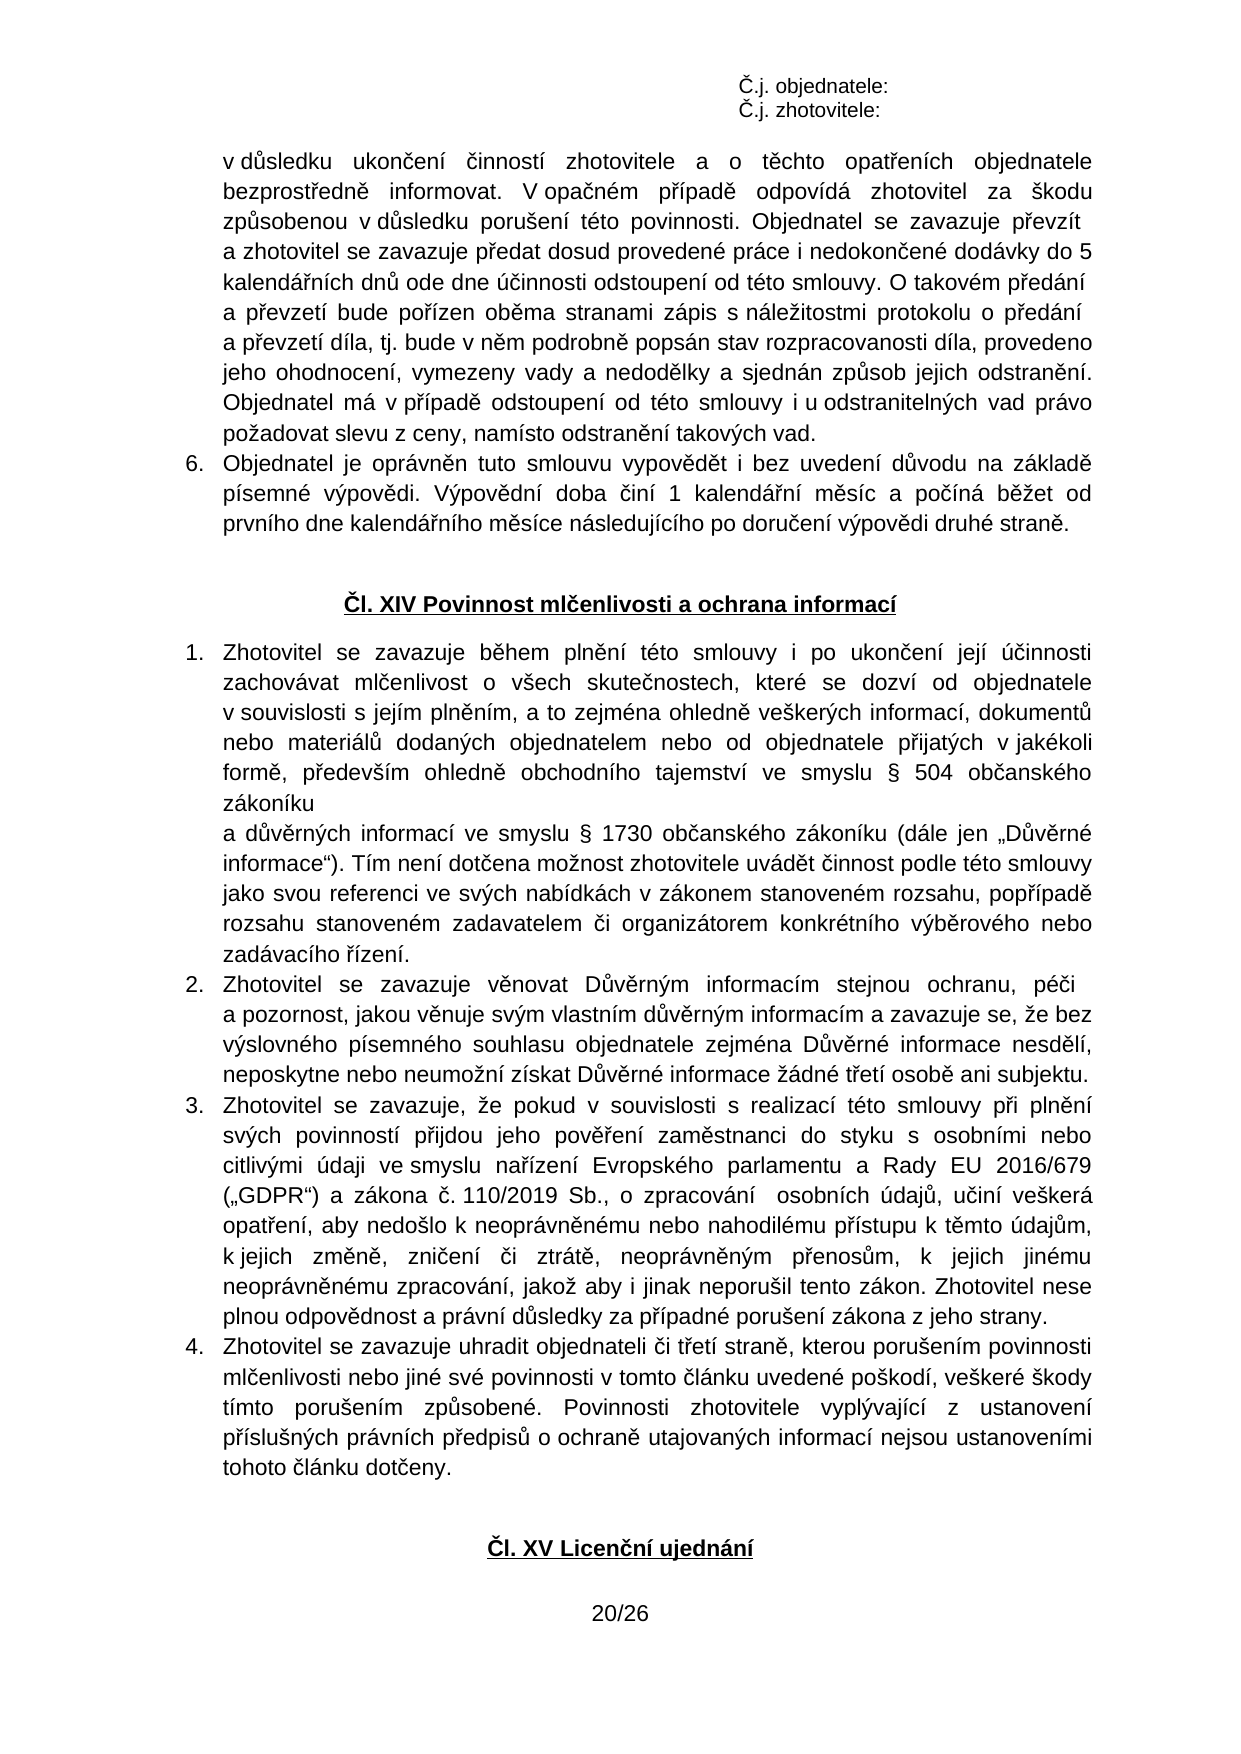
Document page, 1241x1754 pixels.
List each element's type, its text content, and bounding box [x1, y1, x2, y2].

text Čl. XIV Povinnost mlčenlivosti a ochrana informací [148, 591, 1093, 618]
list Zhotovitel se zavazuje, že pokud v souvislosti s realizací této smlouvy při plnění svých povinností přijdou jeho pověření zaměstnanci do styku s osobními nebo citlivými údaji ve smyslu nařízení Evropského parlamentu a Rady EU 2016/679 („GDPR“) a zákona č. 110/2019 Sb., o zpracování osobních údajů, učiní veškerá opatření, aby nedošlo k neoprávněnému nebo nahodilému přístupu k těmto údajům, k jejich změně, zničení či ztrátě, neoprávněným přenosům, k jejich jinému neoprávněnému zpracování, jakož aby i jinak neporušil tento zákon. Zhotovitel nese plnou odpovědnost a právní důsledky za případné porušení zákona z jeho strany. [185, 1092, 1093, 1329]
list Zhotovitel se zavazuje uhradit objednateli či třetí straně, kterou porušením povinnosti mlčenlivosti nebo jiné své povinnosti v tomto článku uvedené poškodí, veškeré škody tímto porušením způsobené. Povinnosti zhotovitele vyplývající z ustanovení příslušných právních předpisů o ochraně utajovaných informací nejsou ustanoveními tohoto článku dotčeny. [185, 1333, 1093, 1481]
list Zhotovitel se zavazuje během plnění této smlouvy i po ukončení její účinnosti zachovávat mlčenlivost o všech skutečnostech, které se dozví od objednatele v souvislosti s jejím plněním, a to zejména ohledně veškerých informací, dokumentů nebo materiálů dodaných objednatelem nebo od objednatele přijatých v jakékoli formě, především ohledně obchodního tajemství ve smyslu § 504 občanského zákoníku a důvěrných informací ve smyslu § 1730 občanského zákoníku (dále jen „Důvěrné informace“). Tím není dotčena možnost zhotovitele uvádět činnost podle této smlouvy jako svou referenci ve svých nabídkách v zákonem stanoveném rozsahu, popřípadě rozsahu stanoveném zadavatelem či organizátorem konkrétního výběrového nebo zadávacího řízení. [185, 638, 1093, 967]
text Čl. XV Licenční ujednání [148, 1535, 1093, 1562]
list Zhotovitel se zavazuje věnovat Důvěrným informacím stejnou ochranu, péči a pozornost, jakou věnuje svým vlastním důvěrným informacím a zavazuje se, že bez výslovného písemného souhlasu objednatele zejména Důvěrné informace nesdělí, neposkytne nebo neumožní získat Důvěrné informace žádné třetí osobě ani subjektu. [185, 971, 1093, 1088]
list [185, 148, 1093, 446]
list Objednatel je oprávněn tuto smlouvu vypovědět i bez uvedení důvodu na základě písemné výpovědi. Výpovědní doba činí 1 kalendářní měsíc a počíná běžet od prvního dne kalendářního měsíce následujícího po doručení výpovědi druhé straně. [185, 450, 1093, 536]
